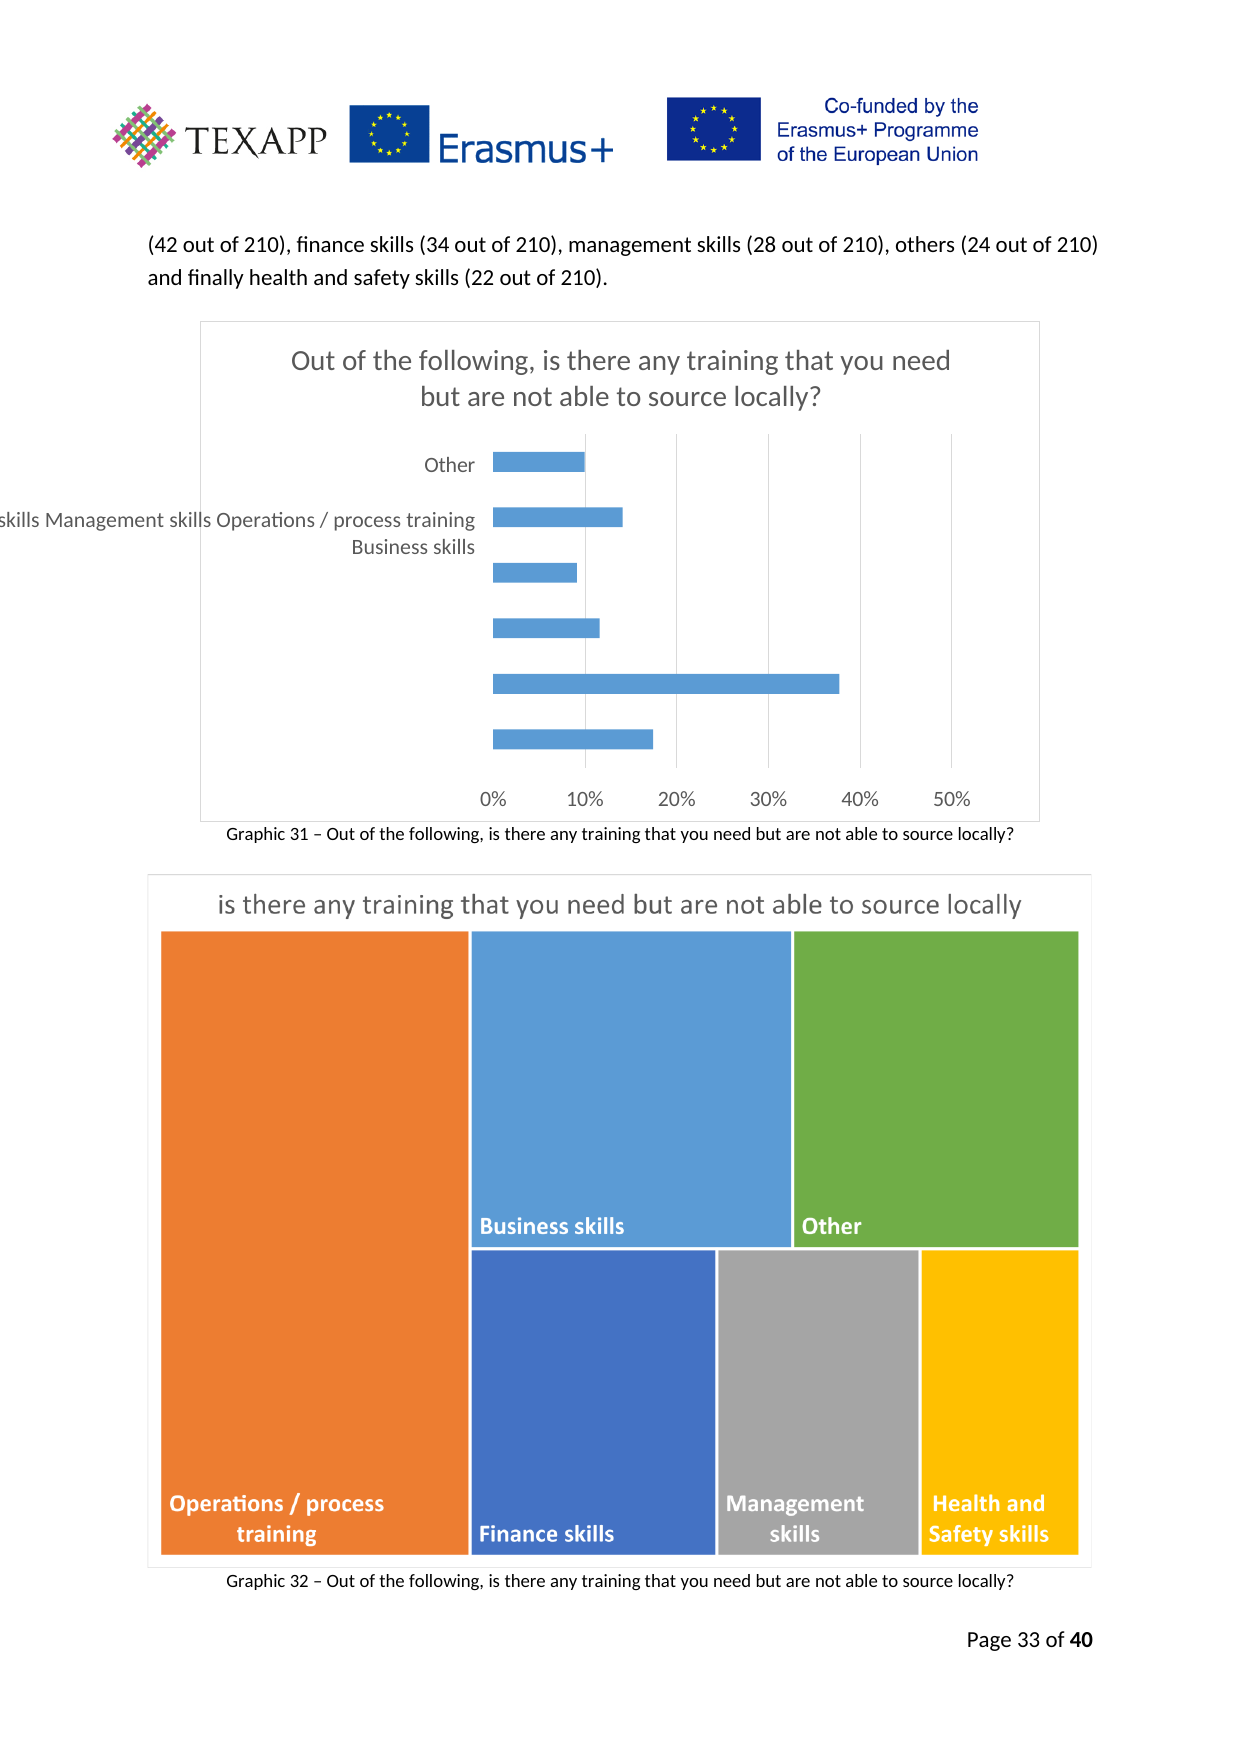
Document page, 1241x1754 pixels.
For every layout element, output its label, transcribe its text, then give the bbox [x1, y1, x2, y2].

picture [647, 79, 994, 179]
picture [147, 874, 1092, 1568]
text Graphic 31 – Out of the following, is there any training that you need but are not able to source locally? [226, 317, 1165, 845]
text (42 out of 210), finance skills (34 out of 210), management skills (28 out of 210), others (24 out of 210) and finally health and safety skills (22 out of 210). [147, 230, 1102, 291]
picture [88, 87, 613, 185]
